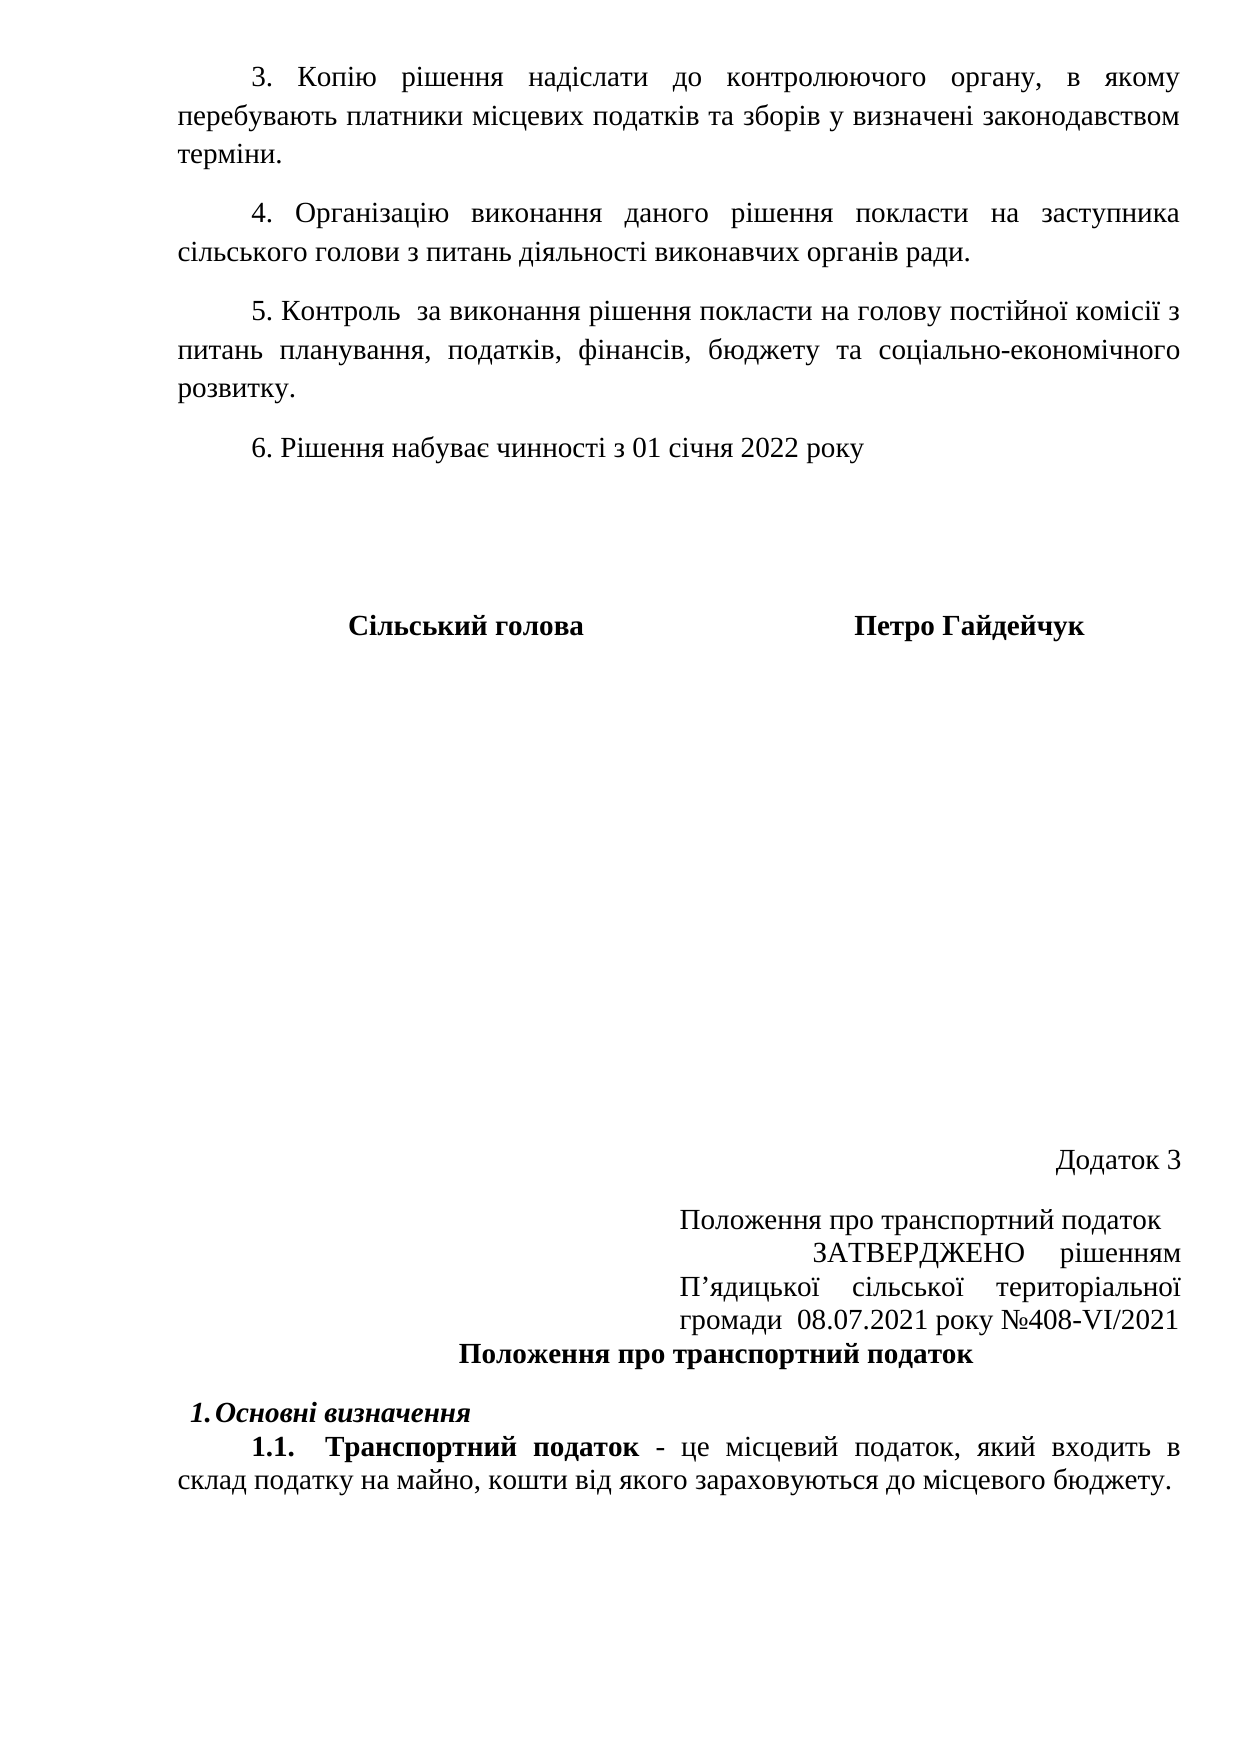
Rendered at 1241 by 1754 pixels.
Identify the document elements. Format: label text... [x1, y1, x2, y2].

text ЗАТВЕРДЖЕНО рішенням П’ядицької сільської територіальної громади 08.07.2021 року №408-VІ/2021 [679, 1235, 1181, 1336]
text 6. Рішення набуває чинності з 01 січня 2022 року [177, 430, 1181, 463]
list Транспортний податок - це місцевий податок, який входить в склад податку на майно, кошти від якого зараховуються до місцевого бюджету. [177, 1429, 1181, 1496]
text 5. Контроль за виконання рішення покласти на голову постійної комісії з питань планування, податків, фінансів, бюджету та соціально-економічного розвитку. [177, 293, 1181, 404]
text Положення про транспортний податок [679, 1202, 1181, 1235]
text Сільський голова Петро Гайдейчук [177, 608, 1181, 642]
text Додаток 3 [177, 1142, 1181, 1176]
text Положення про транспортний податок [251, 1336, 1181, 1369]
text 3. Копію рішення надіслати до контролюючого органу, в якому перебувають платники місцевих податків та зборів у визначені законодавством терміни. [177, 59, 1181, 170]
list Основні визначення [190, 1395, 1181, 1429]
text 4. Організацію виконання даного рішення покласти на заступника сільського голови з питань діяльності виконавчих органів ради. [177, 196, 1181, 268]
